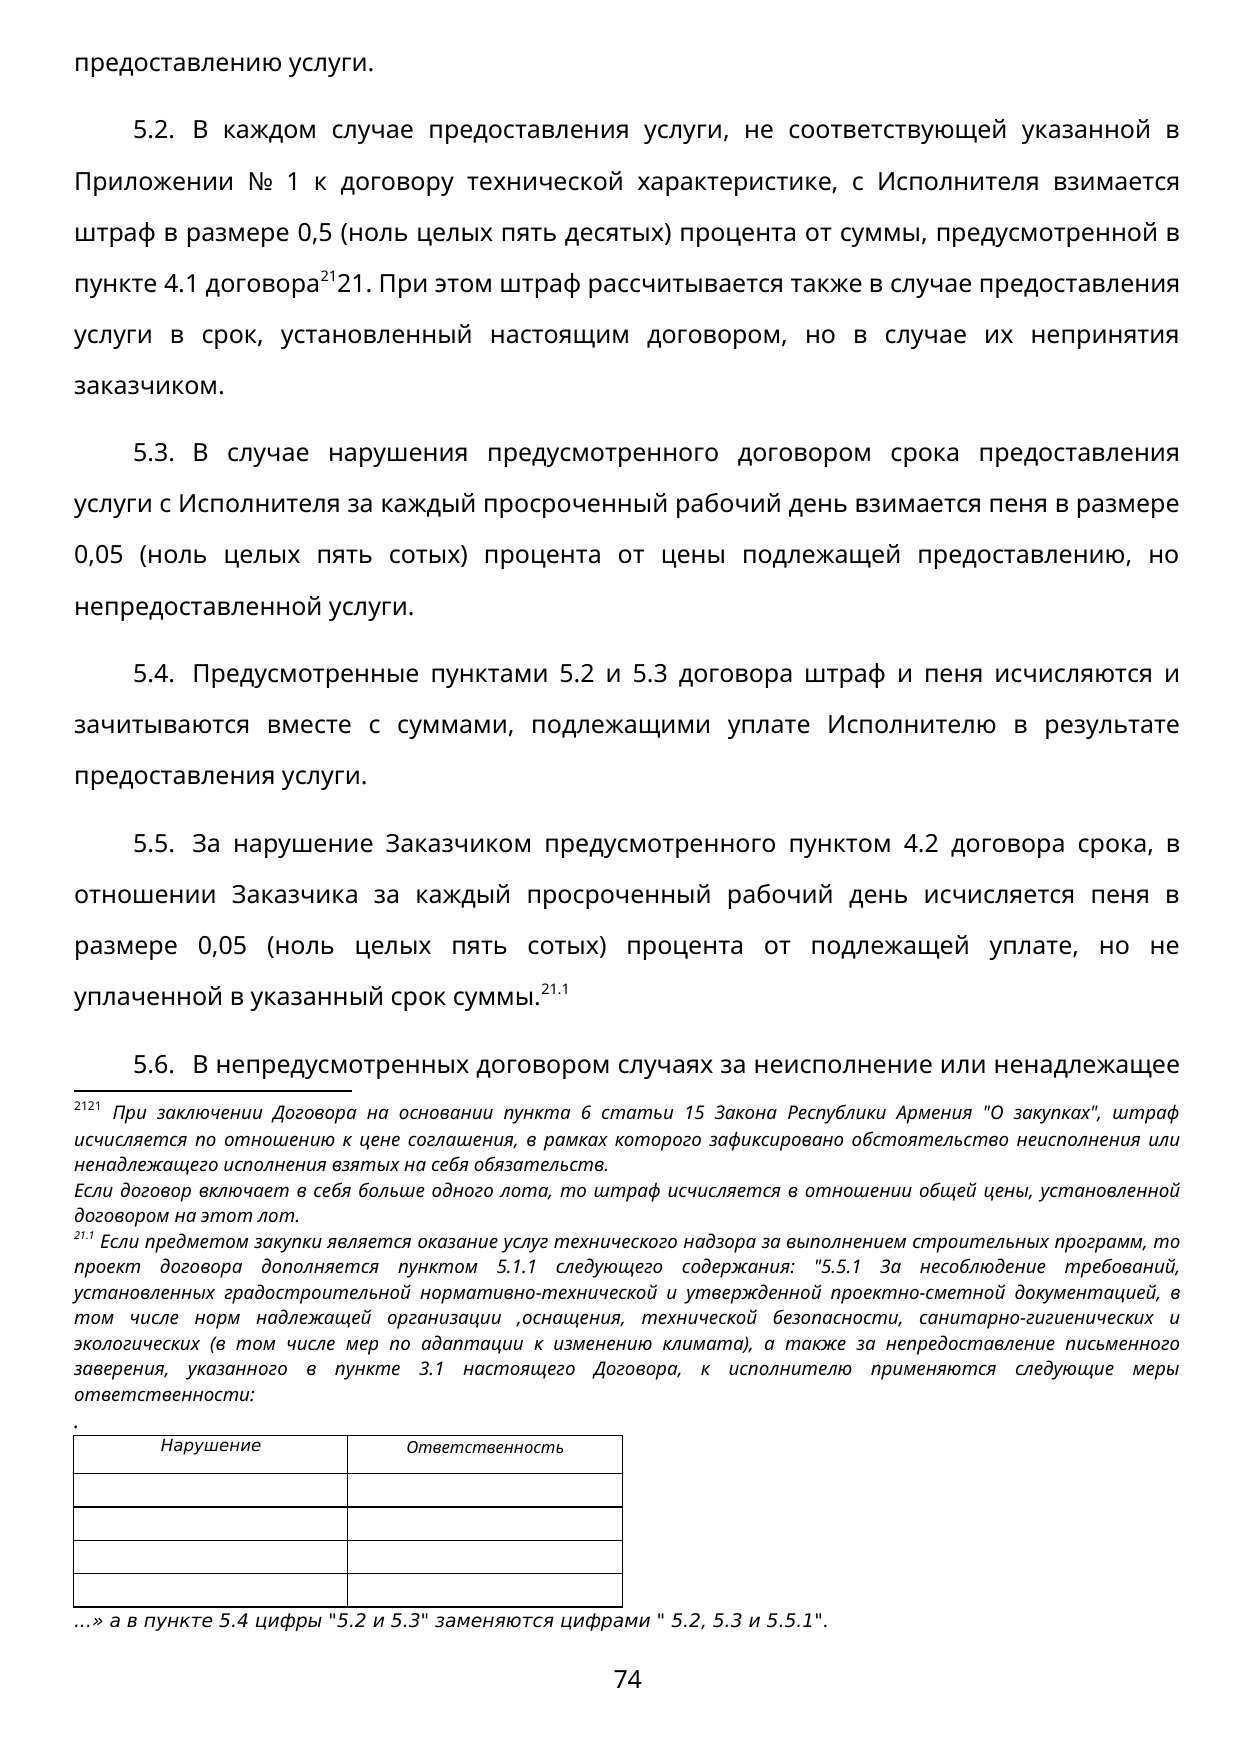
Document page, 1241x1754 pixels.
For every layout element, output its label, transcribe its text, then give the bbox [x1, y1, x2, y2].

text 5.5. За нарушение Заказчиком предусмотренного пунктом 4.2 договора срока, в отношении Заказчика за каждый просроченный рабочий день исчисляется пеня в размере 0,05 (ноль целых пять сотых) процента от подлежащей уплате, но не уплаченной в указанный срок суммы.21.1 [74, 826, 1181, 1013]
text 5.6. В непредусмотренных договором случаях за неисполнение или ненадлежащее исполнение своих обязательств стороны несут ответственность в порядке, установленном законодательством Республики Армения. [74, 1046, 1181, 1081]
text 5.2. В каждом случае предоставления услуги, не соответствующей указанной в Приложении № 1 к договору технической характеристике, с Исполнителя взимается штраф в размере 0,5 (ноль целых пять десятых) процента от суммы, предусмотренной в пункте 4.1 договора21. При этом штраф рассчитывается также в случае предоставления услуги в срок, установленный настоящим договором, но в случае их непринятия заказчиком. [74, 112, 1181, 401]
text 5.3. В случае нарушения предусмотренного договором срока предоставления услуги с Исполнителя за каждый просроченный рабочий день взимается пеня в размере 0,05 (ноль целых пять сотых) процента от цены подлежащей предоставлению, но непредоставленной услуги. [74, 435, 1181, 622]
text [74, 44, 1181, 78]
text 5.4. Предусмотренные пунктами 5.2 и 5.3 договора штраф и пеня исчисляются и зачитываются вместе с суммами, подлежащими уплате Исполнителю в результате предоставления услуги. [74, 656, 1181, 792]
